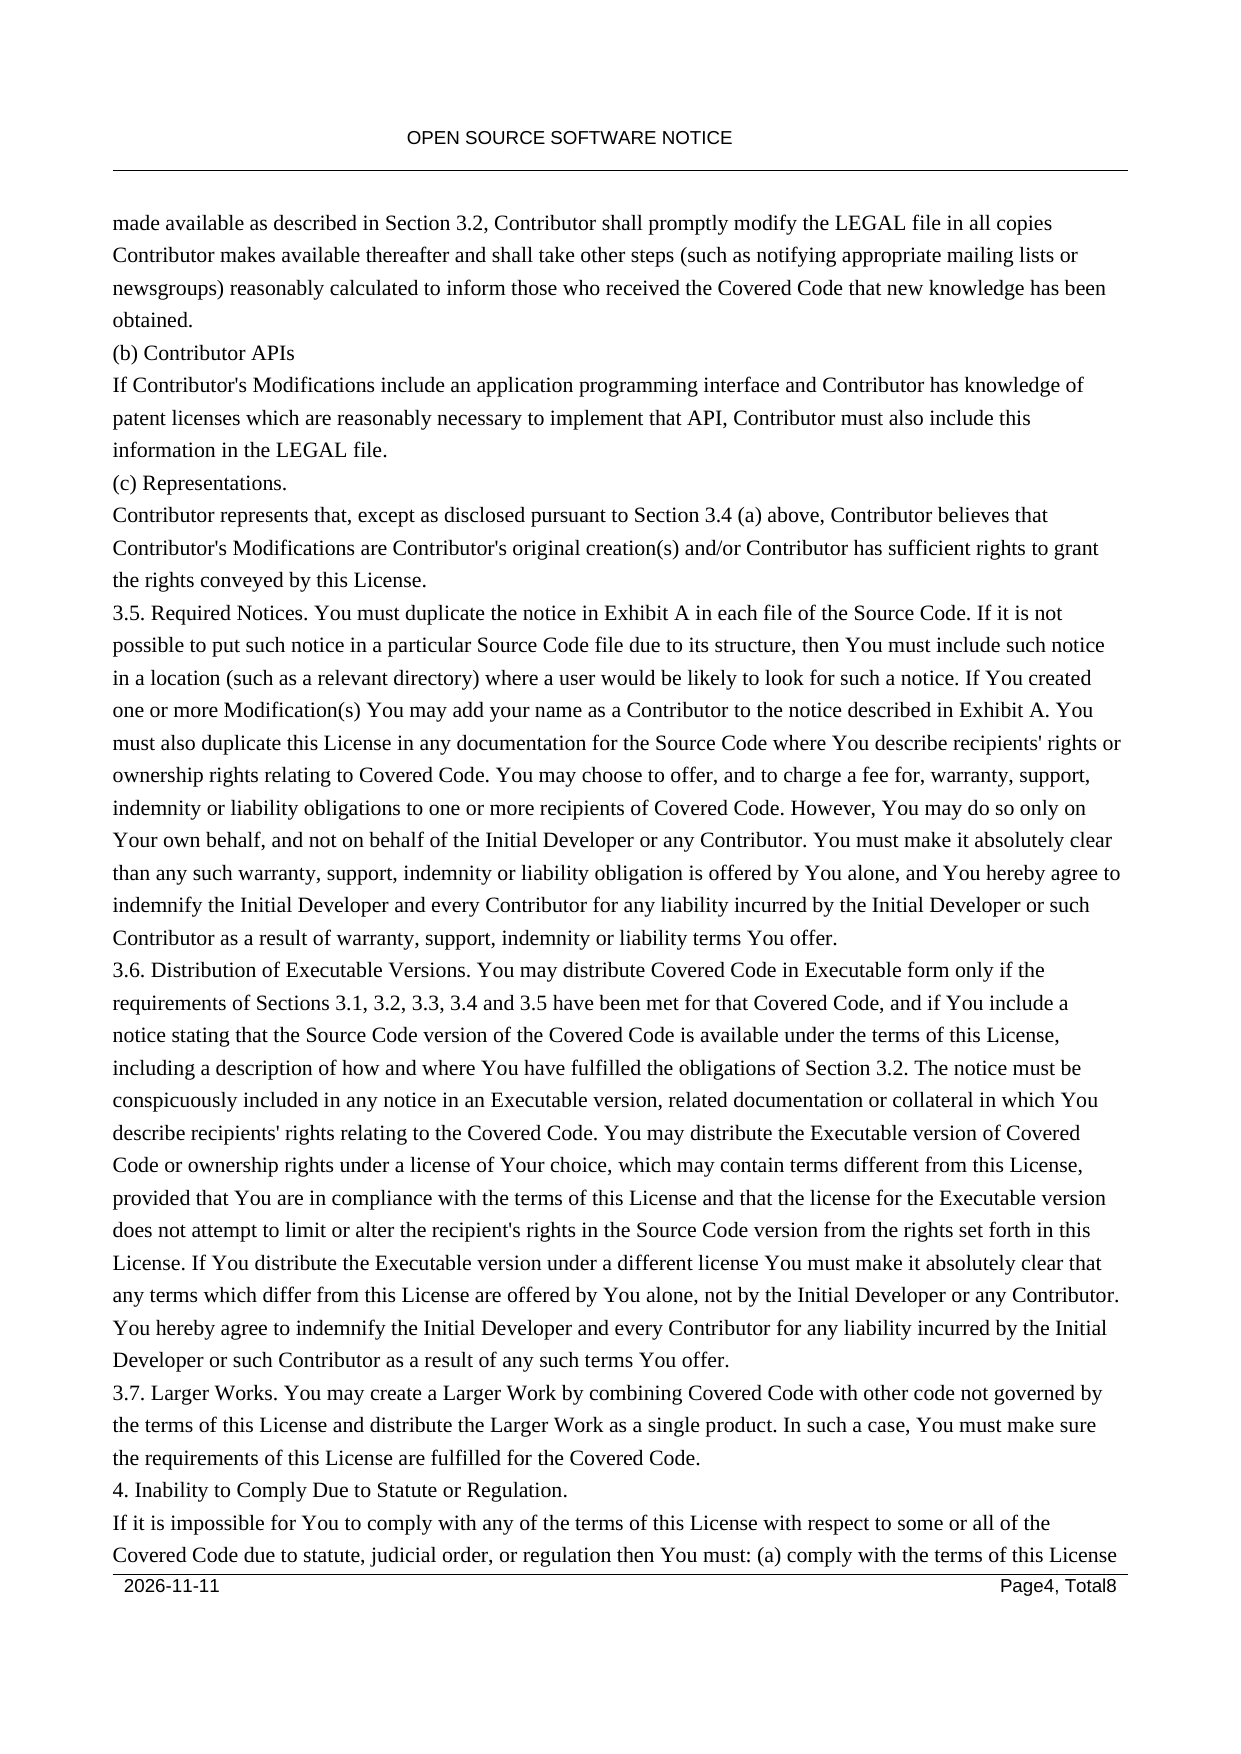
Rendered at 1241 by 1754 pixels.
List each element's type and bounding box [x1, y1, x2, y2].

text [112, 206, 1128, 1571]
